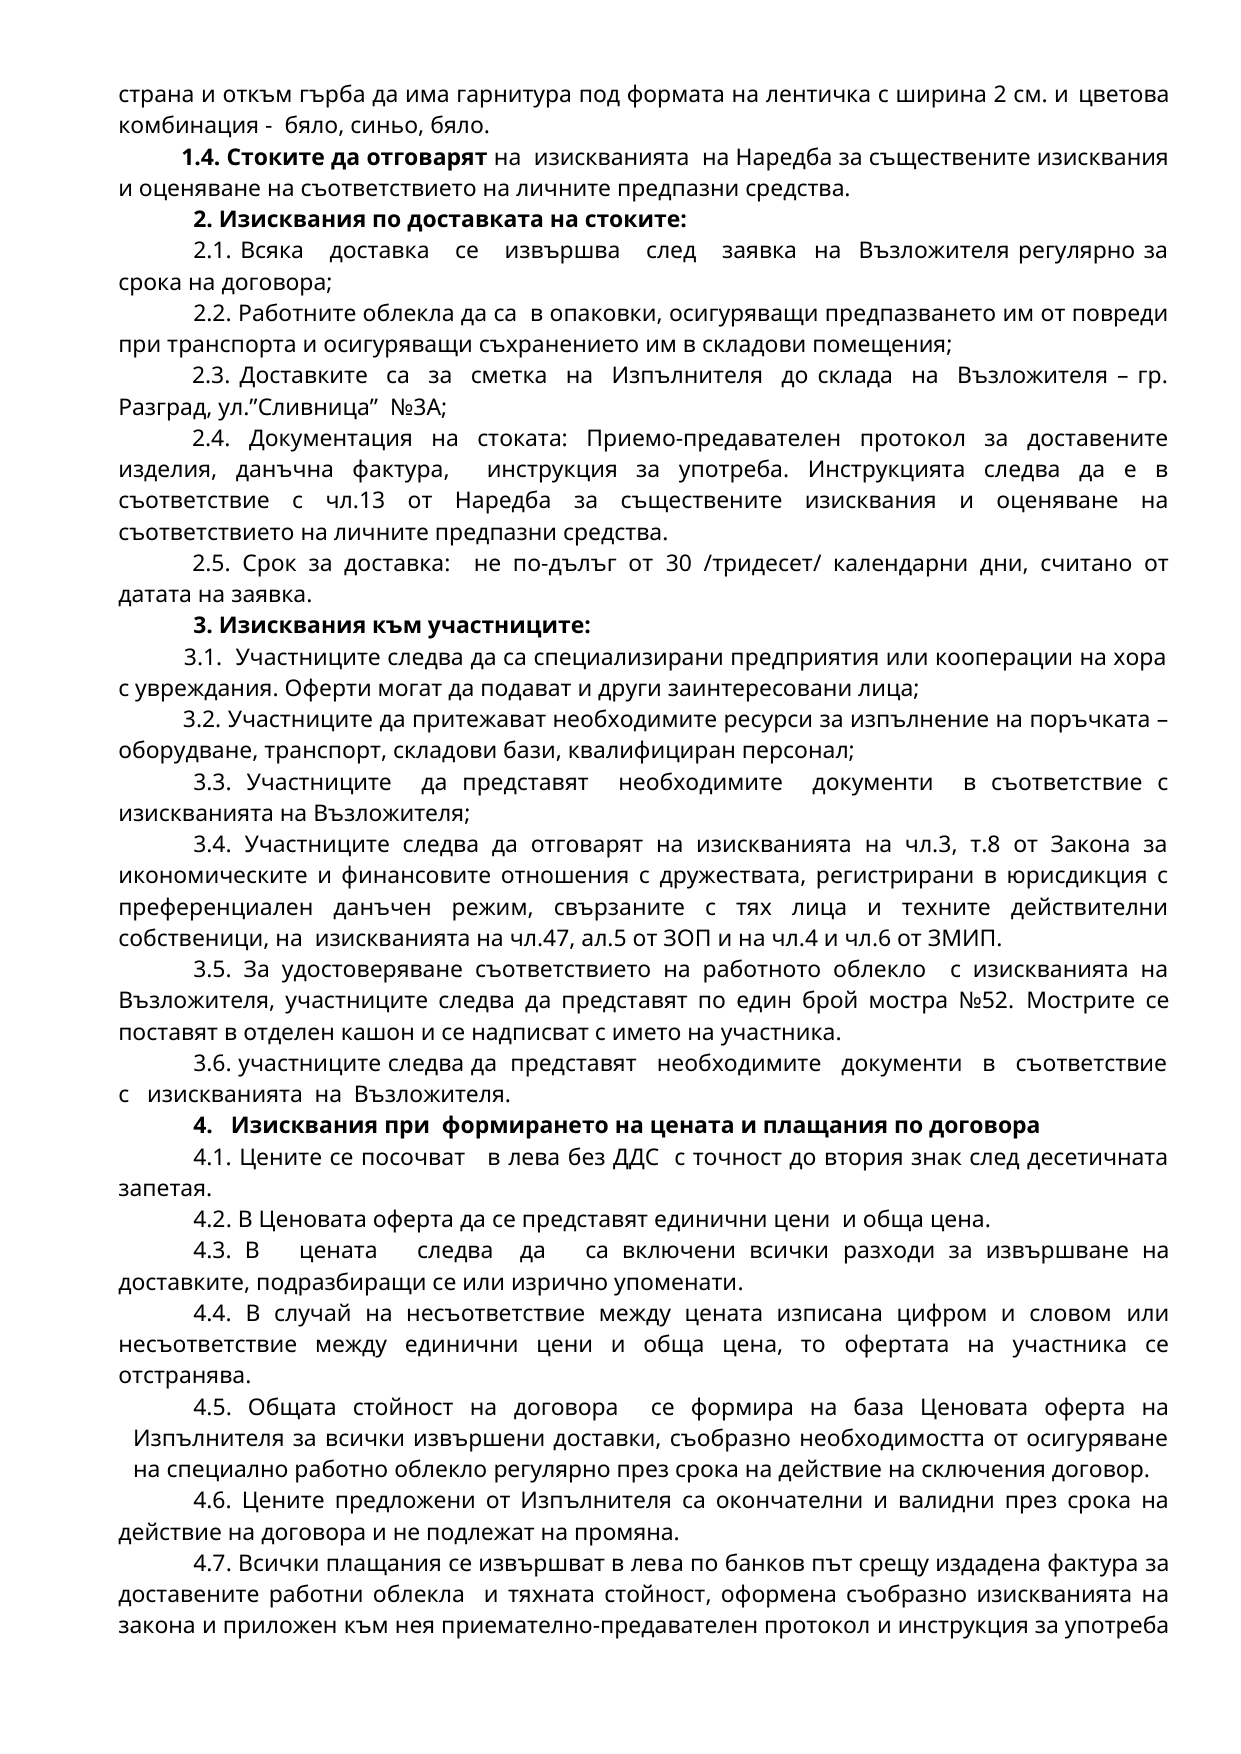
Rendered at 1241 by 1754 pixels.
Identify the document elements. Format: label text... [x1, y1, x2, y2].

text 3.3. Участниците да представят необходимите документи в съответствие с изискванията на Възложителя; [118, 766, 1169, 828]
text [118, 78, 1169, 141]
text 2. Изисквания по доставката на стоките: [118, 203, 1169, 234]
text 4. Изисквания при формирането на цената и плащания по договора [118, 1109, 1169, 1141]
text 4.1. Цените се посочват в лева без ДДС с точност до втория знак след десетичната запетая. [118, 1141, 1169, 1203]
text 2.1. Всяка доставка се извършва след заявка на Възложителя регулярно за срока на договора; [118, 234, 1169, 297]
text 3.4. Участниците следва да отговарят на изискванията на чл.3, т.8 от Закона за икономическите и финансовите отношения с дружествата, регистрирани в юрисдикция с преференциален данъчен режим, свързаните с тях лица и техните действителни собственици, на изискванията на чл.47, ал.5 от ЗОП и на чл.4 и чл.6 от ЗМИП. [118, 828, 1169, 953]
text 4.3. В цената следва да са включени всички разходи за извършване на доставките, подразбиращи се или изрично упоменати. [118, 1234, 1169, 1297]
text 2.2. Работните облекла да са в опаковки, осигуряващи предпазването им от повреди при транспорта и осигуряващи съхранението им в складови помещения; [118, 297, 1169, 359]
text 3.2. Участниците да притежават необходимите ресурси за изпълнение на поръчката – оборудване, транспорт, складови бази, квалифициран персонал; [118, 703, 1169, 766]
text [118, 1547, 1169, 1641]
text 2.5. Срок за доставка: не по-дълъг от 30 /тридесет/ календарни дни, считано от датата на заявка. [118, 547, 1169, 609]
text 2.4. Документация на стоката: Приемо-предавателен протокол за доставените изделия, данъчна фактура, инструкция за употреба. Инструкцията следва да е в съответствие с чл.13 от Наредба за съществените изисквания и оценяване на съответствието на личните предпазни средства. [118, 422, 1169, 547]
text 4.5. Общата стойност на договора се формира на база Ценовата оферта на Изпълнителя за всички извършени доставки, съобразно необходимостта от осигуряване на специално работно облекло регулярно през срока на действие на сключения договор. [133, 1391, 1169, 1484]
text 4.4. В случай на несъответствие между цената изписана цифром и словом или несъответствие между единични цени и обща цена, то офертата на участника се отстранява. [118, 1297, 1169, 1391]
text 3.6. участниците следва да представят необходимите документи в съответствие с изискванията на Възложителя. [118, 1047, 1169, 1109]
text 2.3. Доставките са за сметка на Изпълнителя до склада на Възложителя – гр. Разград, ул.”Сливница” №3А; [118, 359, 1169, 422]
text 3.5. За удостоверяване съответствието на работното облекло с изискванията на Възложителя, участниците следва да представят по един брой мостра №52. Мострите се поставят в отделен кашон и се надписват с името на участника. [118, 953, 1169, 1047]
text 4.6. Цените предложени от Изпълнителя са окончателни и валидни през срока на действие на договора и не подлежат на промяна. [118, 1484, 1169, 1547]
subtitle 3. Изисквания към участниците: [118, 609, 1169, 641]
text 1.4. Стоките да отговарят на изискванията на Наредба за съществените изисквания и оценяване на съответствието на личните предпазни средства. [118, 141, 1169, 203]
text 3.1. Участниците следва да са специализирани предприятия или кооперации на хора с увреждания. Оферти могат да подават и други заинтересовани лица; [118, 641, 1169, 703]
text 4.2. В Ценовата оферта да се представят единични цени и обща цена. [118, 1203, 1169, 1234]
